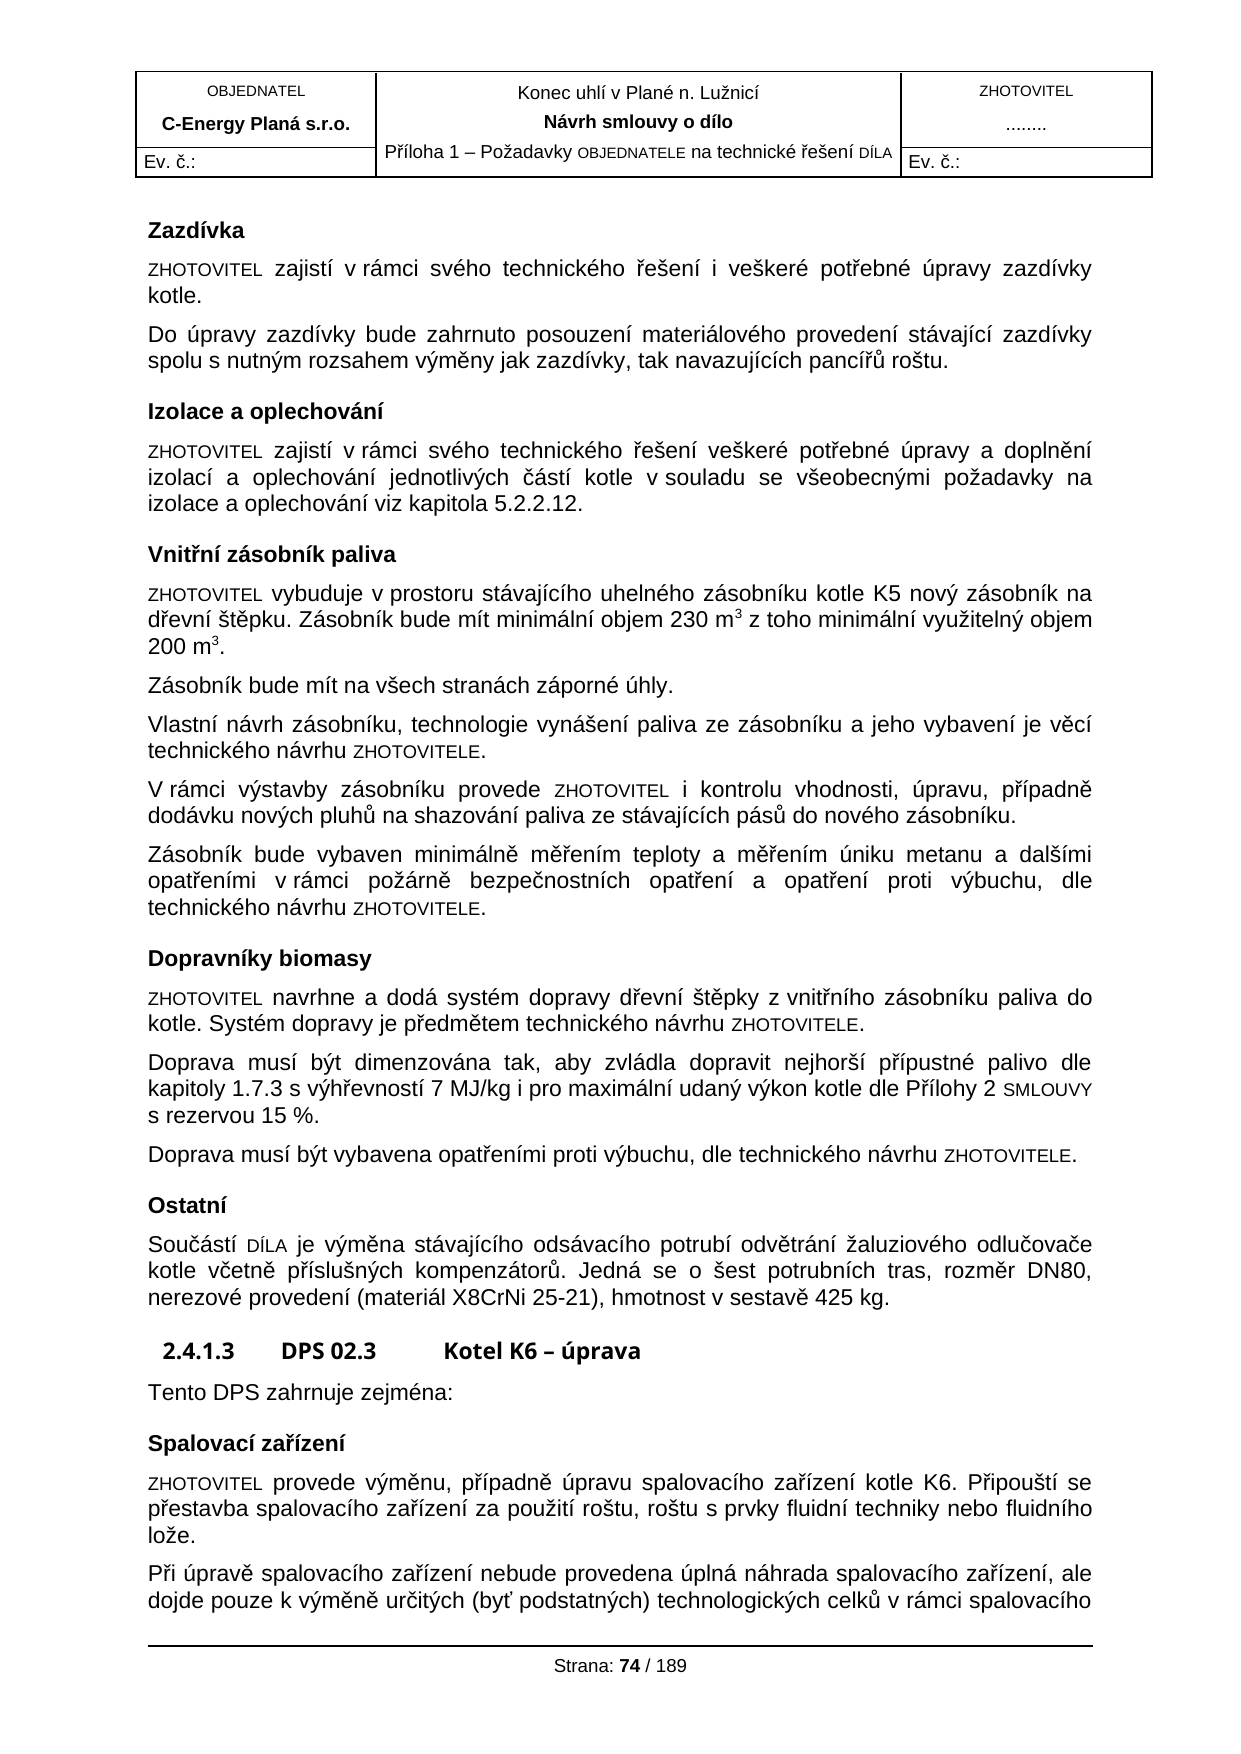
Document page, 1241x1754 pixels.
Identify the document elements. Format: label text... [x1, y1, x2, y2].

text Doprava musí být vybavena opatřeními proti výbuchu, dle technického návrhu zhotovitele. [148, 1141, 1093, 1167]
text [148, 1560, 1093, 1613]
subtitle 2.4.1.3 DPS 02.3 Kotel K6 – úprava [162, 1335, 1093, 1366]
text Součástí díla je výměna stávajícího odsávacího potrubí odvětrání žaluziového odlučovače kotle včetně příslušných kompenzátorů. Jedná se o šest potrubních tras, rozměr DN80, nerezové provedení (materiál X8CrNi 25-21), hmotnost v sestavě 425 kg. [148, 1231, 1093, 1310]
text Tento DPS zahrnuje zejména: [148, 1379, 1093, 1405]
text Doprava musí být dimenzována tak, aby zvládla dopravit nejhorší přípustné palivo dle kapitoly 1.7.3 s výhřevností 7 MJ/kg i pro maximální udaný výkon kotle dle Přílohy 2 smlouvy s rezervou 15 %. [148, 1049, 1093, 1128]
text Zásobník bude vybaven minimálně měřením teploty a měřením úniku metanu a dalšími opatřeními v rámci požárně bezpečnostních opatření a opatření proti výbuchu, dle technického návrhu zhotovitele. [148, 841, 1093, 920]
subtitle Vnitřní zásobník paliva [148, 541, 1093, 568]
text Do úpravy zazdívky bude zahrnuto posouzení materiálového provedení stávající zazdívky spolu s nutným rozsahem výměny jak zazdívky, tak navazujících pancířů roštu. [148, 321, 1093, 373]
text zhotovitel vybuduje v prostoru stávajícího uhelného zásobníku kotle K5 nový zásobník na dřevní štěpku. Zásobník bude mít minimální objem 230 m3 z toho minimální využitelný objem 200 m3. [148, 580, 1093, 659]
text V rámci výstavby zásobníku provede zhotovitel i kontrolu vhodnosti, úpravu, případně dodávku nových pluhů na shazování paliva ze stávajících pásů do nového zásobníku. [148, 776, 1093, 828]
subtitle Zazdívka [148, 217, 1093, 243]
subtitle Izolace a oplechování [148, 398, 1093, 425]
text zhotovitel provede výměnu, případně úpravu spalovacího zařízení kotle K6. Připouští se přestavba spalovacího zařízení za použití roštu, roštu s prvky fluidní techniky nebo fluidního lože. [148, 1469, 1093, 1548]
text zhotovitel navrhne a dodá systém dopravy dřevní štěpky z vnitřního zásobníku paliva do kotle. Systém dopravy je předmětem technického návrhu zhotovitele. [148, 984, 1093, 1037]
subtitle Spalovací zařízení [148, 1430, 1093, 1456]
subtitle Ostatní [148, 1192, 1093, 1218]
text zhotovitel zajistí v rámci svého technického řešení veškeré potřebné úpravy a doplnění izolací a oplechování jednotlivých částí kotle v souladu se všeobecnými požadavky na izolace a oplechování viz kapitola 5.2.2.12. [148, 437, 1093, 516]
text Vlastní návrh zásobníku, technologie vynášení paliva ze zásobníku a jeho vybavení je věcí technického návrhu zhotovitele. [148, 711, 1093, 763]
text zhotovitel zajistí v rámci svého technického řešení i veškeré potřebné úpravy zazdívky kotle. [148, 255, 1093, 308]
subtitle Dopravníky biomasy [148, 945, 1093, 971]
text Zásobník bude mít na všech stranách záporné úhly. [148, 672, 1093, 698]
